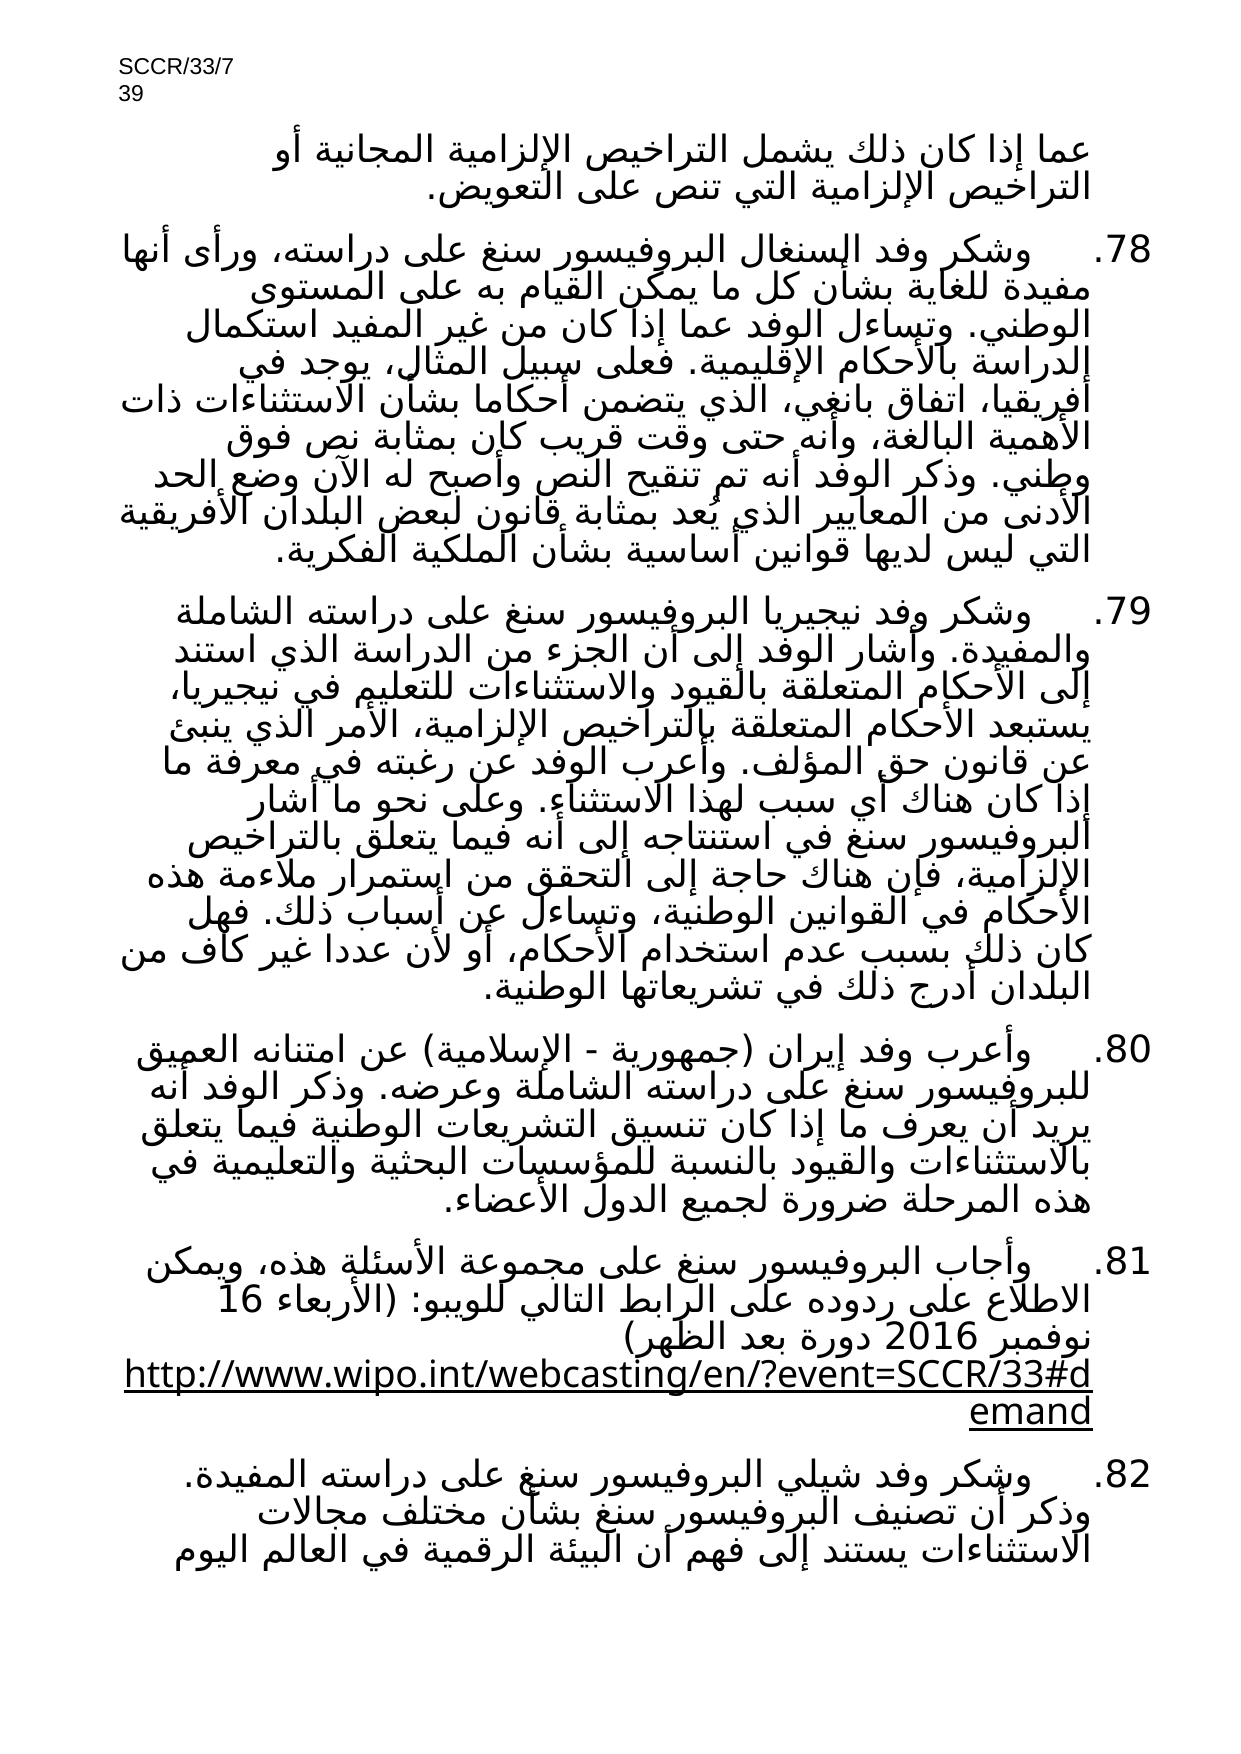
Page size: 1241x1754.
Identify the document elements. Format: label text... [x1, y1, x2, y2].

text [118, 132, 1092, 207]
text وأجاب البروفيسور سنغ على مجموعة الأسئلة هذه، ويمكن الاطلاع على ردوده على الرابط التالي للويبو: (الأربعاء 16 نوفمبر 2016 دورة بعد الظهر) http://www.wipo.int/webcasting/en/?event=SCCR/33#demand [118, 1245, 1092, 1432]
text وشكر وفد السنغال البروفيسور سنغ على دراسته، ورأى أنها مفيدة للغاية بشأن كل ما يمكن القيام به على المستوى الوطني. وتساءل الوفد عما إذا كان من غير المفيد استكمال الدراسة بالأحكام الإقليمية. فعلى سبيل المثال، يوجد في أفريقيا، اتفاق بانغي، الذي يتضمن أحكاما بشأن الاستثناءات ذات الأهمية البالغة، وأنه حتى وقت قريب كان بمثابة نص فوق وطني. وذكر الوفد أنه تم تنقيح النص وأصبح له الآن وضع الحد الأدنى من المعايير الذي يُعد بمثابة قانون لبعض البلدان الأفريقية التي ليس لديها قوانين أساسية بشأن الملكية الفكرية. [118, 232, 1092, 570]
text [118, 1457, 1092, 1570]
text وأعرب وفد إيران (جمهورية - الإسلامية) عن امتنانه العميق للبروفيسور سنغ على دراسته الشاملة وعرضه. وذكر الوفد أنه يريد أن يعرف ما إذا كان تنسيق التشريعات الوطنية فيما يتعلق بالاستثناءات والقيود بالنسبة للمؤسسات البحثية والتعليمية في هذه المرحلة ضرورة لجميع الدول الأعضاء. [118, 1032, 1092, 1220]
text وشكر وفد نيجيريا البروفيسور سنغ على دراسته الشاملة والمفيدة. وأشار الوفد إلى أن الجزء من الدراسة الذي استند إلى الأحكام المتعلقة بالقيود والاستثناءات للتعليم في نيجيريا، يستبعد الأحكام المتعلقة بالتراخيص الإلزامية، الأمر الذي ينبئ عن قانون حق المؤلف. وأعرب الوفد عن رغبته في معرفة ما إذا كان هناك أي سبب لهذا الاستثناء. وعلى نحو ما أشار البروفيسور سنغ في استنتاجه إلى أنه فيما يتعلق بالتراخيص الإلزامية، فإن هناك حاجة إلى التحقق من استمرار ملاءمة هذه الأحكام في القوانين الوطنية، وتساءل عن أسباب ذلك. فهل كان ذلك بسبب عدم استخدام الأحكام، أو لأن عددا غير كاف من البلدان أدرج ذلك في تشريعاتها الوطنية. [118, 595, 1092, 1007]
